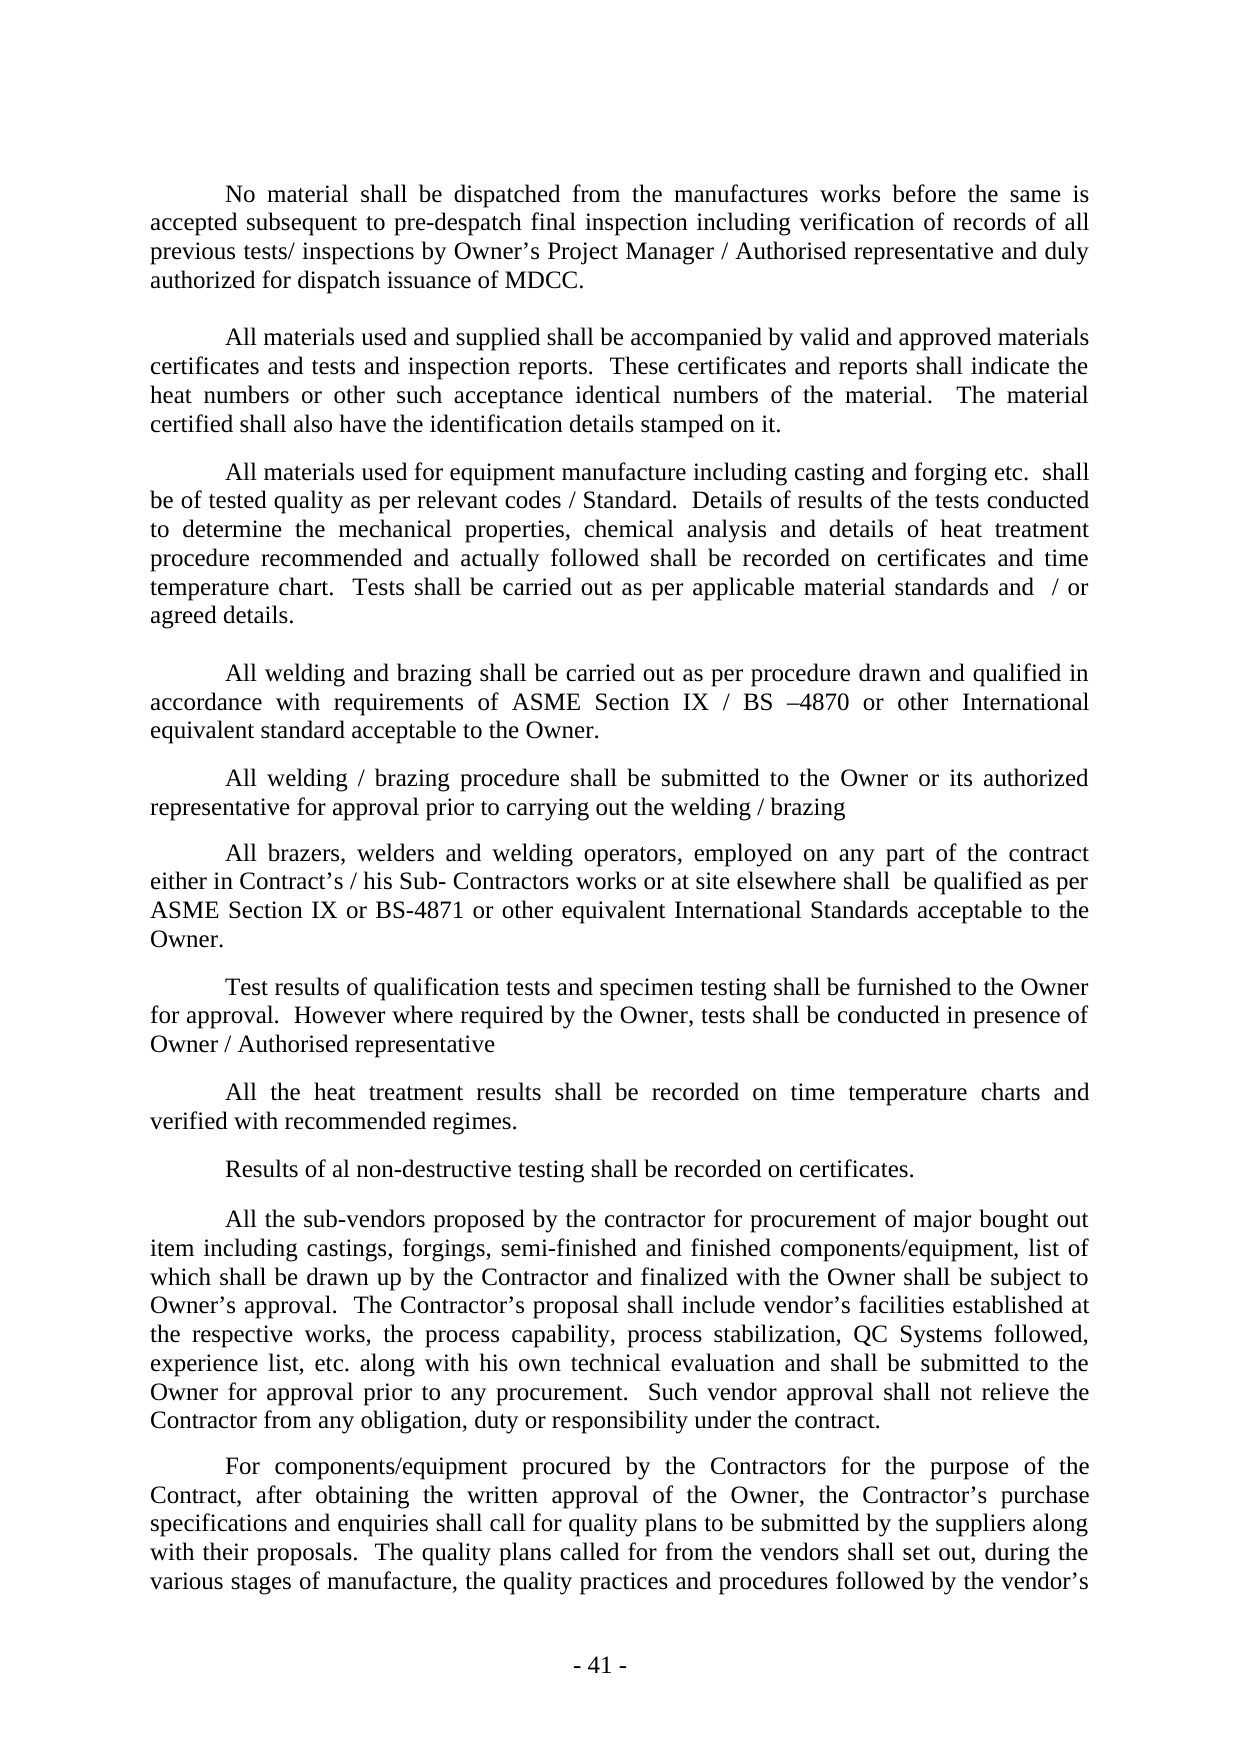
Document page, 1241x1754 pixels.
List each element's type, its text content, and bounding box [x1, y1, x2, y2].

text Test results of qualification tests and specimen testing shall be furnished to the Owner for approval. However where required by the Owner, tests shall be conducted in presence of Owner / Authorised representative [150, 972, 1090, 1058]
text No material shall be dispatched from the manufactures works before the same is accepted subsequent to pre-despatch final inspection including verification of records of all previous tests/ inspections by Owner’s Project Manager / Authorised representative and duly authorized for dispatch issuance of MDCC. [150, 179, 1090, 294]
text All materials used and supplied shall be accompanied by valid and approved materials certificates and tests and inspection reports. These certificates and reports shall indicate the heat numbers or other such acceptance identical numbers of the material. The material certified shall also have the identification details stamped on it. [150, 322, 1090, 437]
text All welding and brazing shall be carried out as per procedure drawn and qualified in accordance with requirements of ASME Section IX / BS –4870 or other International equivalent standard acceptable to the Owner. [150, 658, 1090, 744]
text All the sub-vendors proposed by the contractor for procurement of major bought out item including castings, forgings, semi-finished and finished components/equipment, list of which shall be drawn up by the Contractor and finalized with the Owner shall be subject to Owner’s approval. The Contractor’s proposal shall include vendor’s facilities established at the respective works, the process capability, process stabilization, QC Systems followed, experience list, etc. along with his own technical evaluation and shall be submitted to the Owner for approval prior to any procurement. Such vendor approval shall not relieve the Contractor from any obligation, duty or responsibility under the contract. [150, 1204, 1090, 1434]
text All welding / brazing procedure shall be submitted to the Owner or its authorized representative for approval prior to carrying out the welding / brazing [150, 763, 1090, 821]
text Results of al non-destructive testing shall be recorded on certificates. [150, 1154, 1090, 1183]
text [150, 1451, 1090, 1595]
text All the heat treatment results shall be recorded on time temperature charts and verified with recommended regimes. [150, 1077, 1090, 1135]
text All brazers, welders and welding operators, employed on any part of the contract either in Contract’s / his Sub- Contractors works or at site elsewhere shall be qualified as per ASME Section IX or BS-4871 or other equivalent International Standards acceptable to the Owner. [150, 838, 1090, 953]
text All materials used for equipment manufacture including casting and forging etc. shall be of tested quality as per relevant codes / Standard. Details of results of the tests conducted to determine the mechanical properties, chemical analysis and details of heat treatment procedure recommended and actually followed shall be recorded on certificates and time temperature chart. Tests shall be carried out as per applicable material standards and / or agreed details. [150, 457, 1090, 629]
